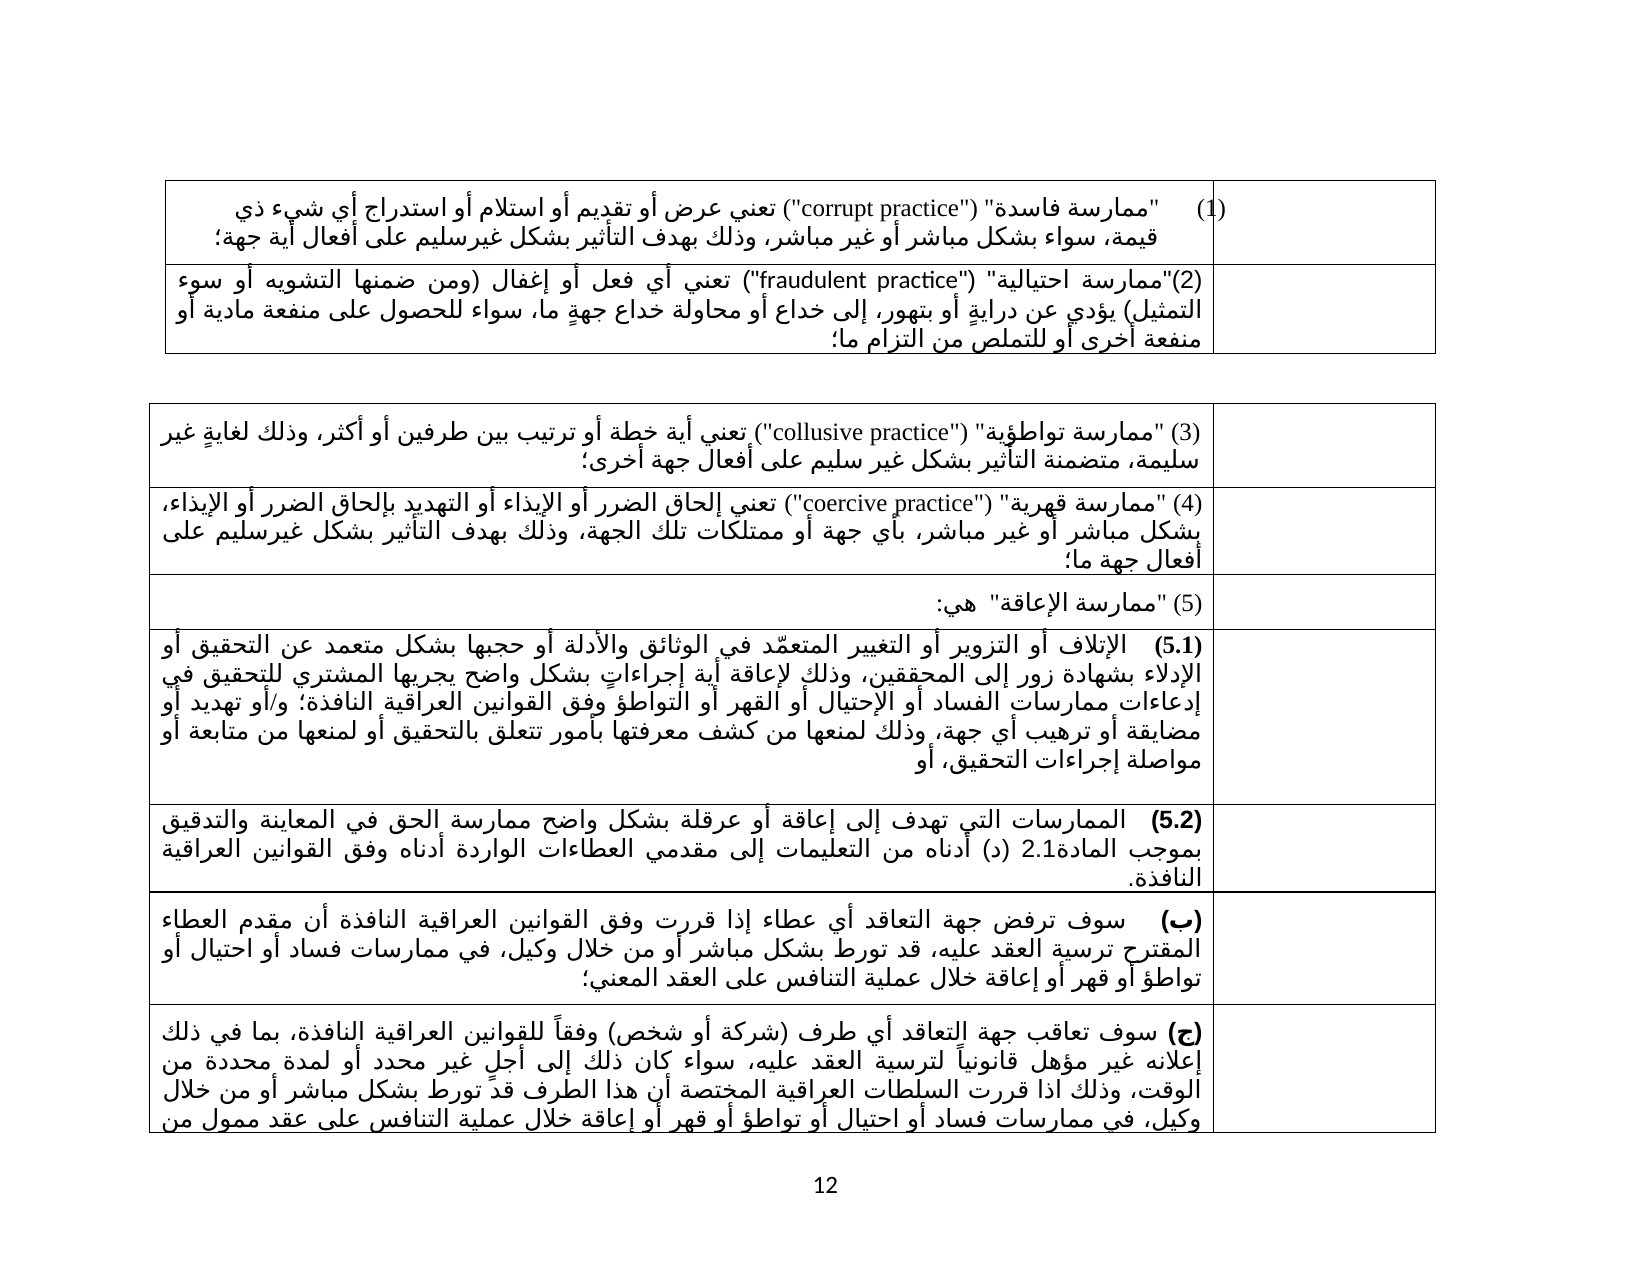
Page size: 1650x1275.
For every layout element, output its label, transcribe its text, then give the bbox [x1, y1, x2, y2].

table_cell [1214, 805, 1435, 891]
table_cell (5.2) الممارسات التي تهدف إلى إعاقة أو عرقلة بشكل واضح ممارسة الحق في المعاينة والتدقيق بموجب المادة2.1 (د) أدناه من التعليمات إلى مقدمي العطاءات الواردة أدناه وفق القوانين العراقية النافذة. [150, 805, 1213, 891]
table_header (3) "ممارسة تواطؤية" ("collusive practice") تعني أية خطة أو ترتيب بين طرفين أو أكثر، وذلك لغايةٍ غير سليمة، متضمنة التأثير بشكل غير سليم على أفعال جهة أخرى؛ [150, 404, 1213, 487]
table_cell (ب) سوف ترفض جهة التعاقد أي عطاء إذا قررت وفق القوانين العراقية النافذة أن مقدم العطاء المقترح ترسية العقد عليه، قد تورط بشكل مباشر أو من خلال وكيل، في ممارسات فساد أو احتيال أو تواطؤ أو قهر أو إعاقة خلال عملية التنافس على العقد المعني؛ [150, 893, 1213, 1004]
table_cell (2)"ممارسة احتيالية" ("fraudulent practice") تعني أي فعل أو إغفال (ومن ضمنها التشويه أو سوء التمثيل) يؤدي عن درايةٍ أو بتهور، إلى خداع أو محاولة خداع جهةٍ ما، سواء للحصول على منفعة مادية أو منفعة أخرى أو للتملص من التزام ما؛ [166, 265, 1213, 353]
table_cell [1214, 181, 1435, 263]
table_cell [1214, 893, 1435, 1004]
table_cell [1214, 575, 1435, 629]
table_cell (5) "ممارسة الإعاقة" هي: [150, 575, 1213, 629]
table_cell (4) "ممارسة قهرية" ("coercive practice") تعني إلحاق الضرر أو الإيذاء أو التهديد بإلحاق الضرر أو الإيذاء، بشكل مباشر أو غير مباشر، بأي جهة أو ممتلكات تلك الجهة، وذلك بهدف التأثير بشكل غيرسليم على أفعال جهة ما؛ [150, 488, 1213, 574]
table_header [1214, 404, 1435, 487]
table_cell [1214, 1005, 1435, 1132]
table_cell [1214, 265, 1435, 353]
table_cell [1214, 630, 1435, 804]
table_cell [150, 1005, 1213, 1132]
table_cell (5.1) الإتلاف أو التزوير أو التغيير المتعمّد في الوثائق والأدلة أو حجبها بشكل متعمد عن التحقيق أو الإدلاء بشهادة زور إلى المحققين، وذلك لإعاقة أية إجراءاتٍ بشكل واضح يجريها المشتري للتحقيق في إدعاءات ممارسات الفساد أو الإحتيال أو القهر أو التواطؤ وفق القوانين العراقية النافذة؛ و/أو تهديد أو مضايقة أو ترهيب أي جهة، وذلك لمنعها من كشف معرفتها بأمور تتعلق بالتحقيق أو لمنعها من متابعة أو مواصلة إجراءات التحقيق، أو [150, 630, 1213, 804]
table_cell "ممارسة فاسدة" ("corrupt practice") تعني عرض أو تقديم أو استلام أو استدراج أي شيء ذي قيمة، سواء بشكل مباشر أو غير مباشر، وذلك بهدف التأثير بشكل غيرسليم على أفعال أية جهة؛ [166, 181, 1213, 263]
table_cell [1214, 488, 1435, 574]
